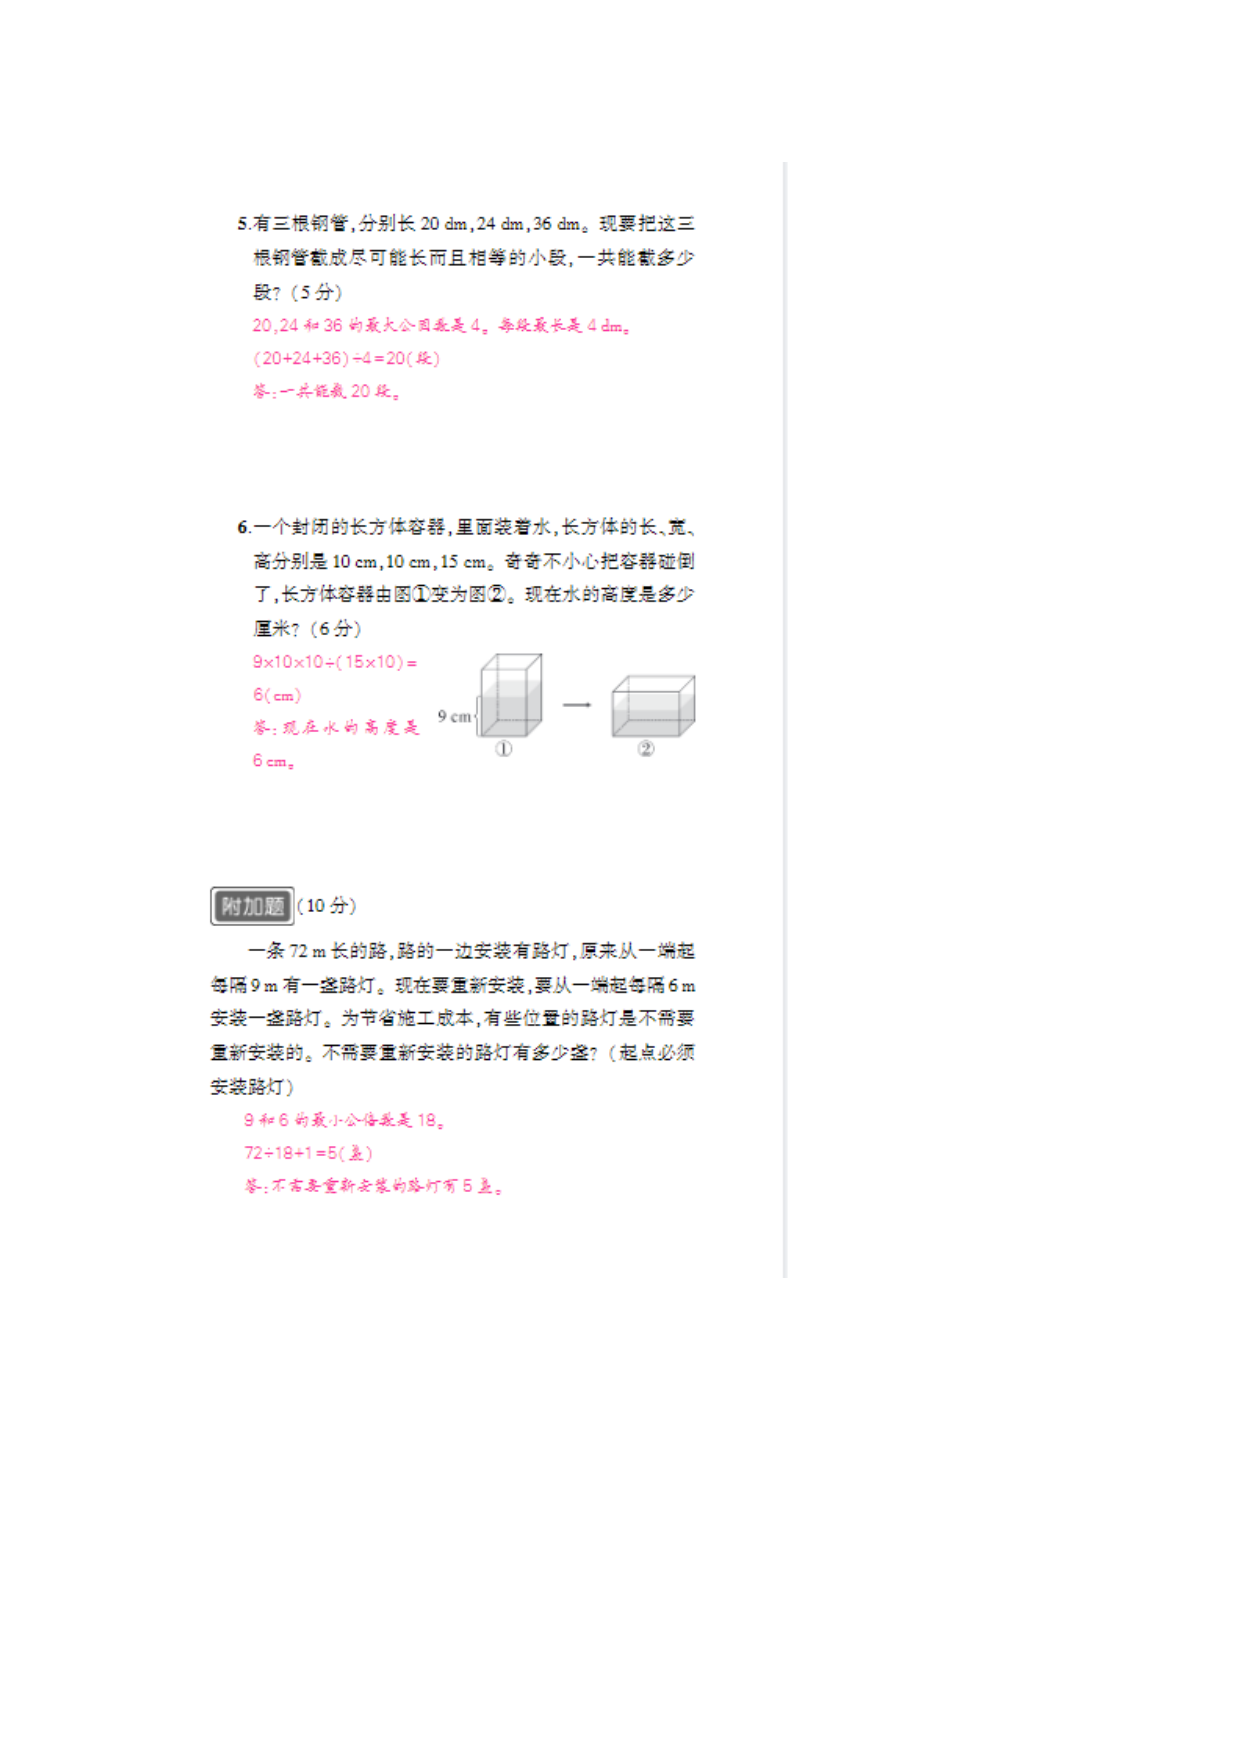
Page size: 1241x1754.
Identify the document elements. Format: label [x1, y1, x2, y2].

picture [187, 162, 788, 1278]
